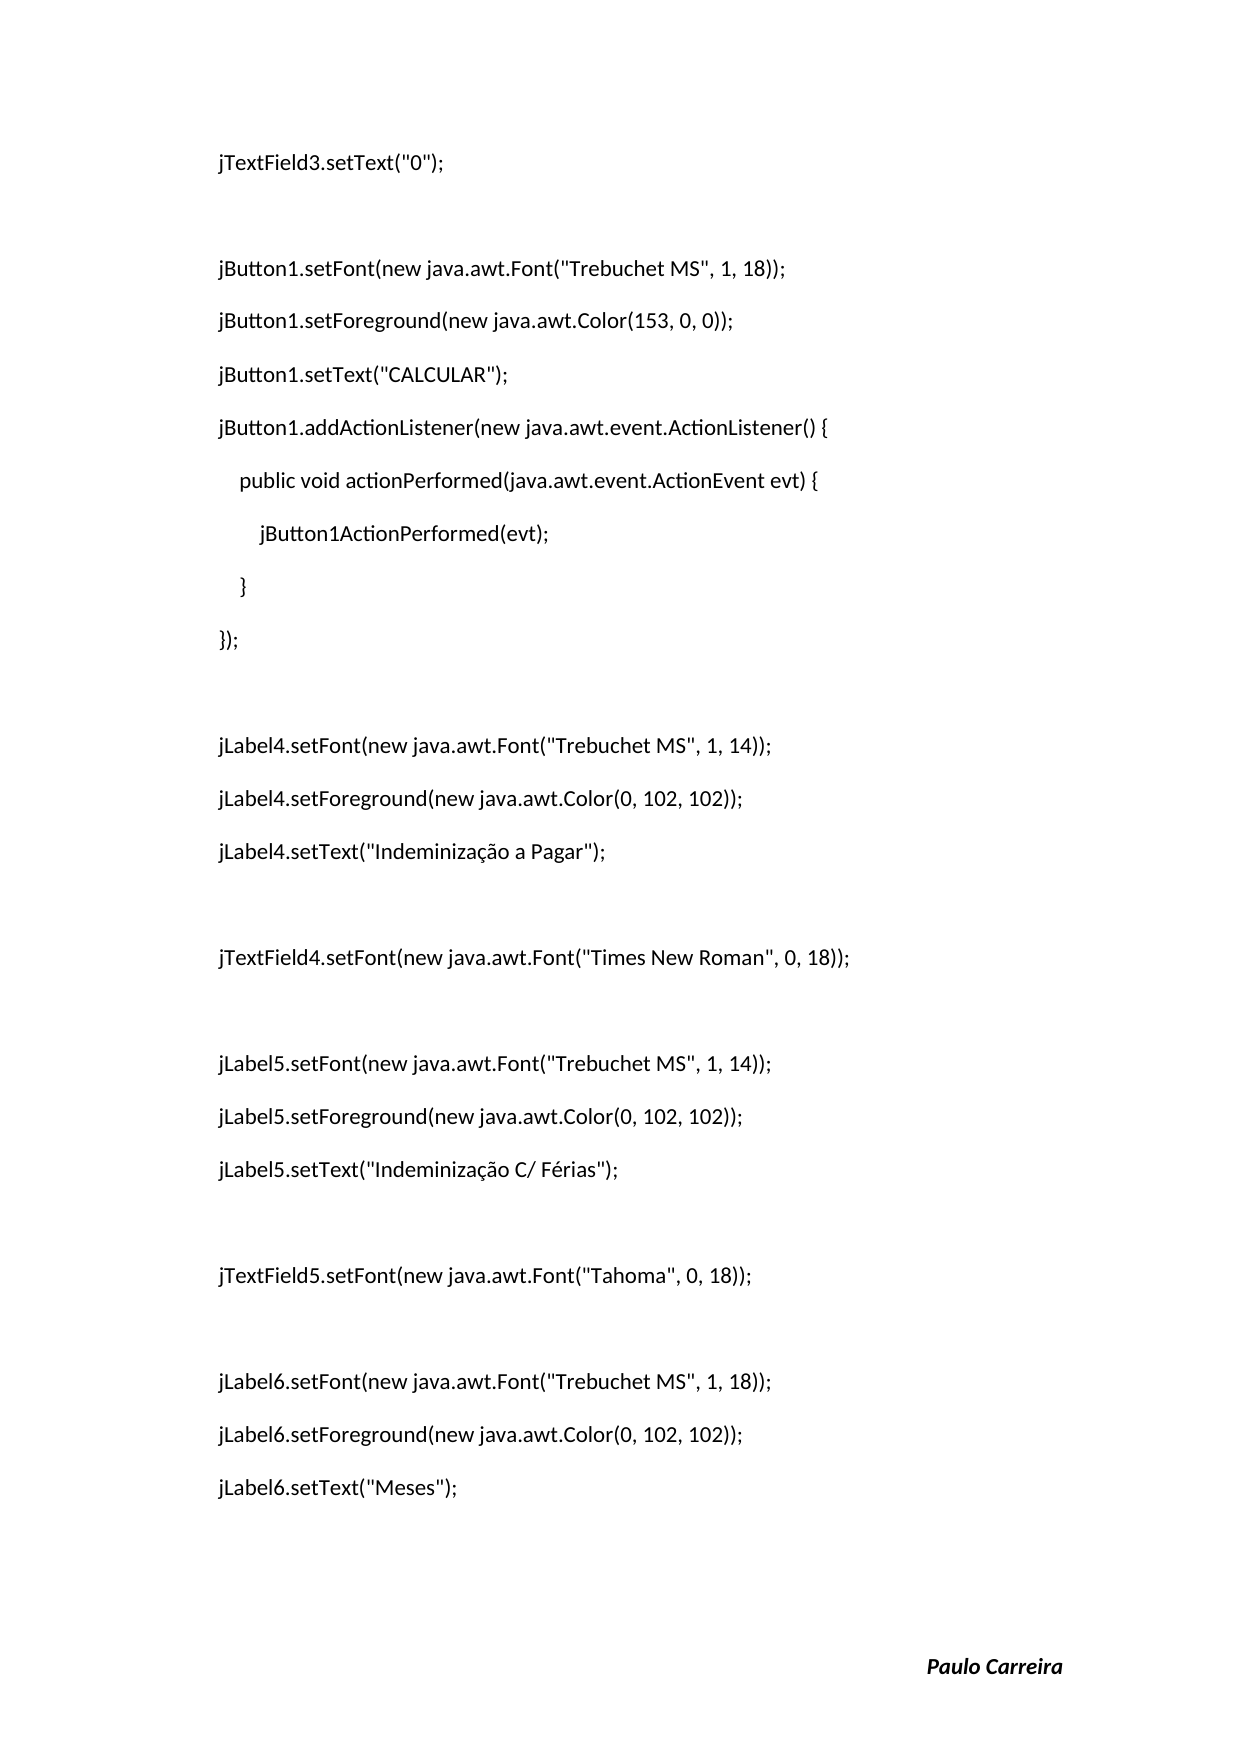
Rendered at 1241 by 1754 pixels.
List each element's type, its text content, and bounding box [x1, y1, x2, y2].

text jLabel6.setText("Meses"); [177, 1473, 1063, 1501]
text jLabel6.setFont(new java.awt.Font("Trebuchet MS", 1, 18)); [177, 1367, 1063, 1395]
text jLabel6.setForeground(new java.awt.Color(0, 102, 102)); [177, 1420, 1063, 1448]
text jButton1.setForeground(new java.awt.Color(153, 0, 0)); [177, 307, 1063, 335]
text jLabel5.setFont(new java.awt.Font("Trebuchet MS", 1, 14)); [177, 1049, 1063, 1077]
text jTextField5.setFont(new java.awt.Font("Tahoma", 0, 18)); [177, 1261, 1063, 1289]
text jLabel5.setText("Indeminização C/ Férias"); [177, 1155, 1063, 1183]
text jButton1.setText("CALCULAR"); [177, 360, 1063, 388]
text jLabel4.setForeground(new java.awt.Color(0, 102, 102)); [177, 784, 1063, 812]
text }); [177, 625, 1063, 653]
text jLabel4.setText("Indeminização a Pagar"); [177, 837, 1063, 865]
text jLabel4.setFont(new java.awt.Font("Trebuchet MS", 1, 14)); [177, 731, 1063, 759]
text public void actionPerformed(java.awt.event.ActionEvent evt) { [177, 466, 1063, 494]
text jButton1.setFont(new java.awt.Font("Trebuchet MS", 1, 18)); [177, 254, 1063, 282]
text jButton1.addActionListener(new java.awt.event.ActionListener() { [177, 413, 1063, 441]
text jLabel5.setForeground(new java.awt.Color(0, 102, 102)); [177, 1102, 1063, 1130]
text jTextField3.setText("0"); [177, 148, 1063, 176]
text } [177, 572, 1063, 600]
text jTextField4.setFont(new java.awt.Font("Times New Roman", 0, 18)); [177, 943, 1063, 971]
text jButton1ActionPerformed(evt); [177, 519, 1063, 547]
